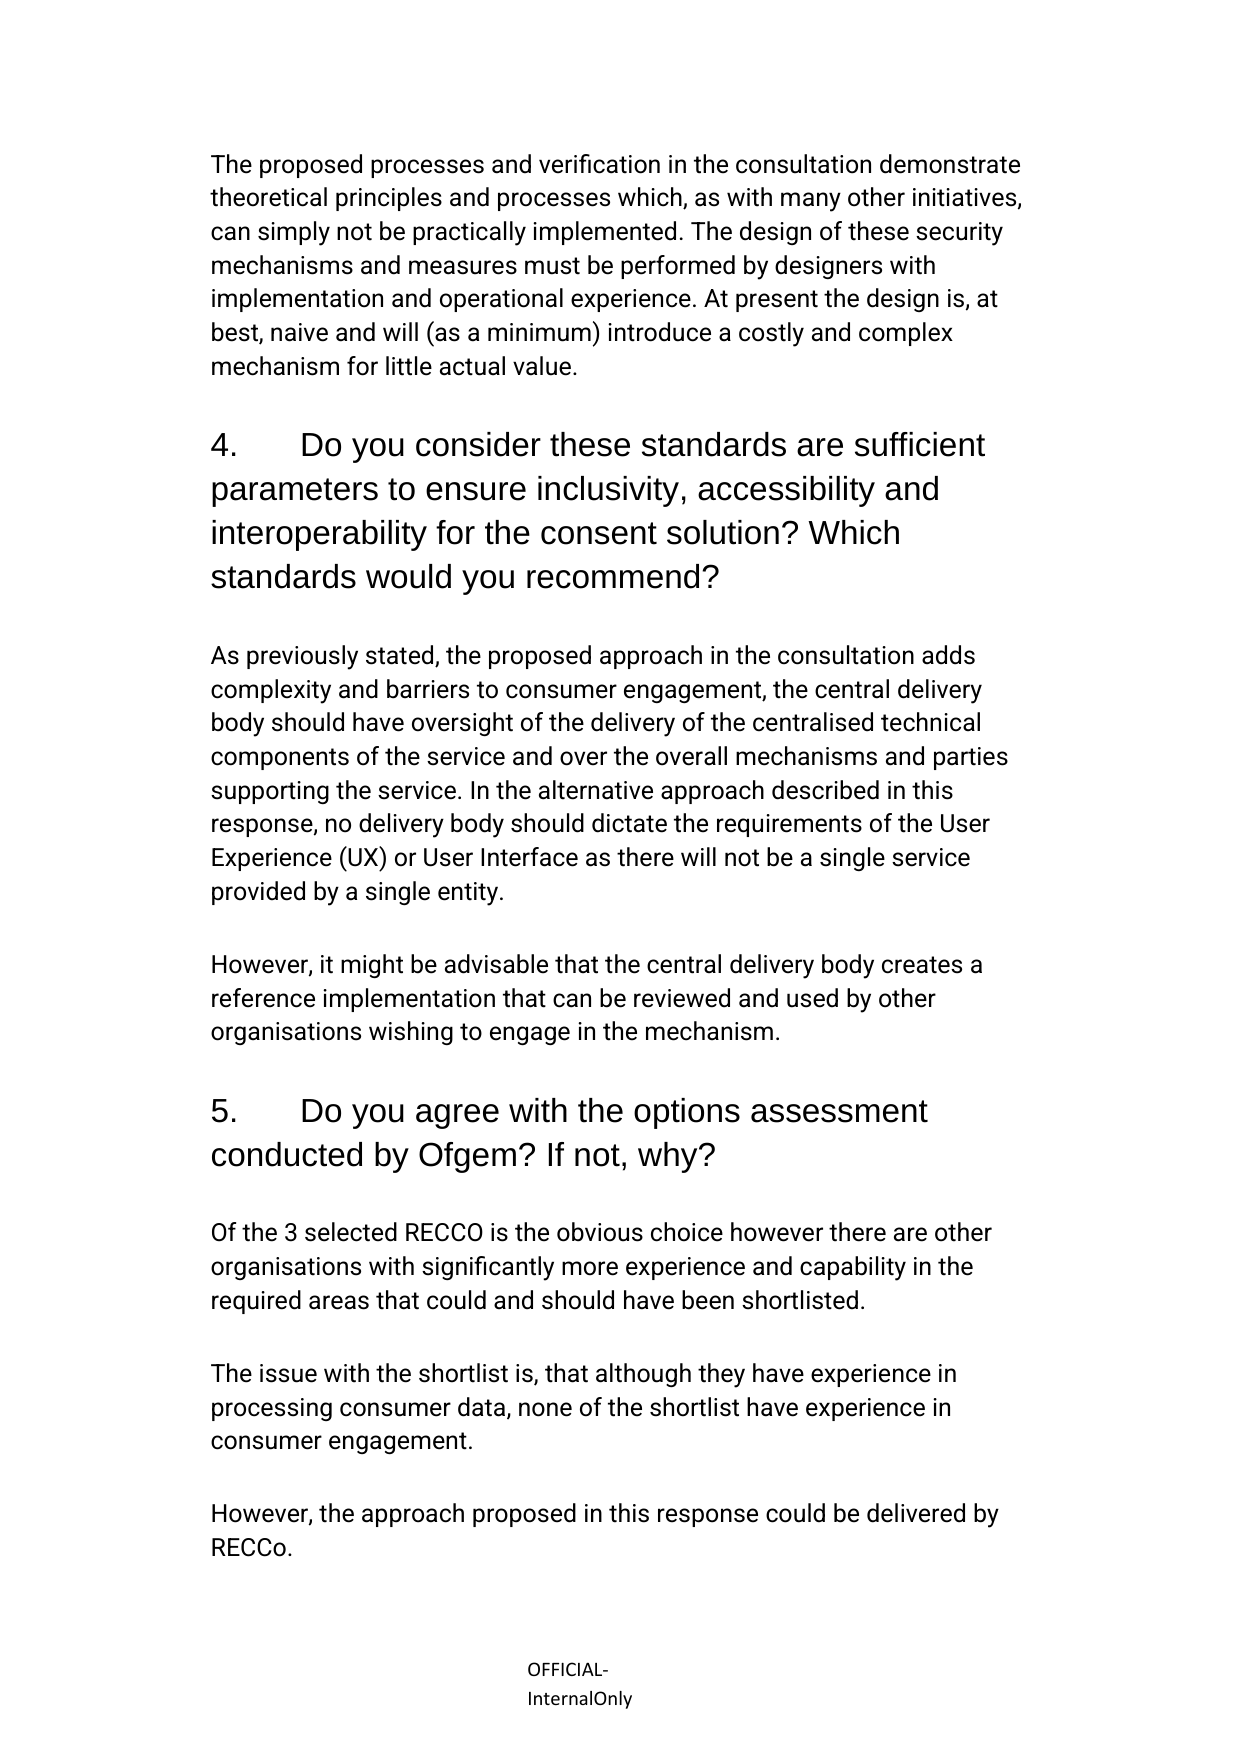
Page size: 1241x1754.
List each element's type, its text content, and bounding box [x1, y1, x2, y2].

text The issue with the shortlist is, that although they have experience in processing consumer data, none of the shortlist have experience in consumer engagement. [210, 1359, 1030, 1456]
text However, it might be advisable that the central delivery body creates a reference implementation that can be reviewed and used by other organisations wishing to engage in the mechanism. [210, 950, 1030, 1047]
text The proposed processes and verification in the consultation demonstrate theoretical principles and processes which, as with many other initiatives, can simply not be practically implemented. The design of these security mechanisms and measures must be performed by designers with implementation and operational experience. At present the design is, at best, naive and will (as a minimum) introduce a costly and complex mechanism for little actual value. [210, 150, 1030, 381]
text As previously stated, the proposed approach in the consultation adds complexity and barriers to consumer engagement, the central delivery body should have oversight of the delivery of the centralised technical components of the service and over the overall mechanisms and parties supporting the service. In the alternative approach described in this response, no delivery body should dictate the requirements of the User Experience (UX) or User Interface as there will not be a single service provided by a single entity. [210, 641, 1030, 906]
text Of the 3 selected RECCO is the obvious choice however there are other organisations with significantly more experience and capability in the required areas that could and should have been shortlisted. [210, 1218, 1030, 1315]
subtitle 4. Do you consider these standards are sufficient parameters to ensure inclusivity, accessibility and interoperability for the consent solution? Which standards would you recommend? [210, 425, 1030, 596]
text However, the approach proposed in this response could be delivered by RECCo. [210, 1499, 1030, 1562]
subtitle 5. Do you agree with the options assessment conducted by Ofgem? If not, why? [210, 1091, 1030, 1173]
